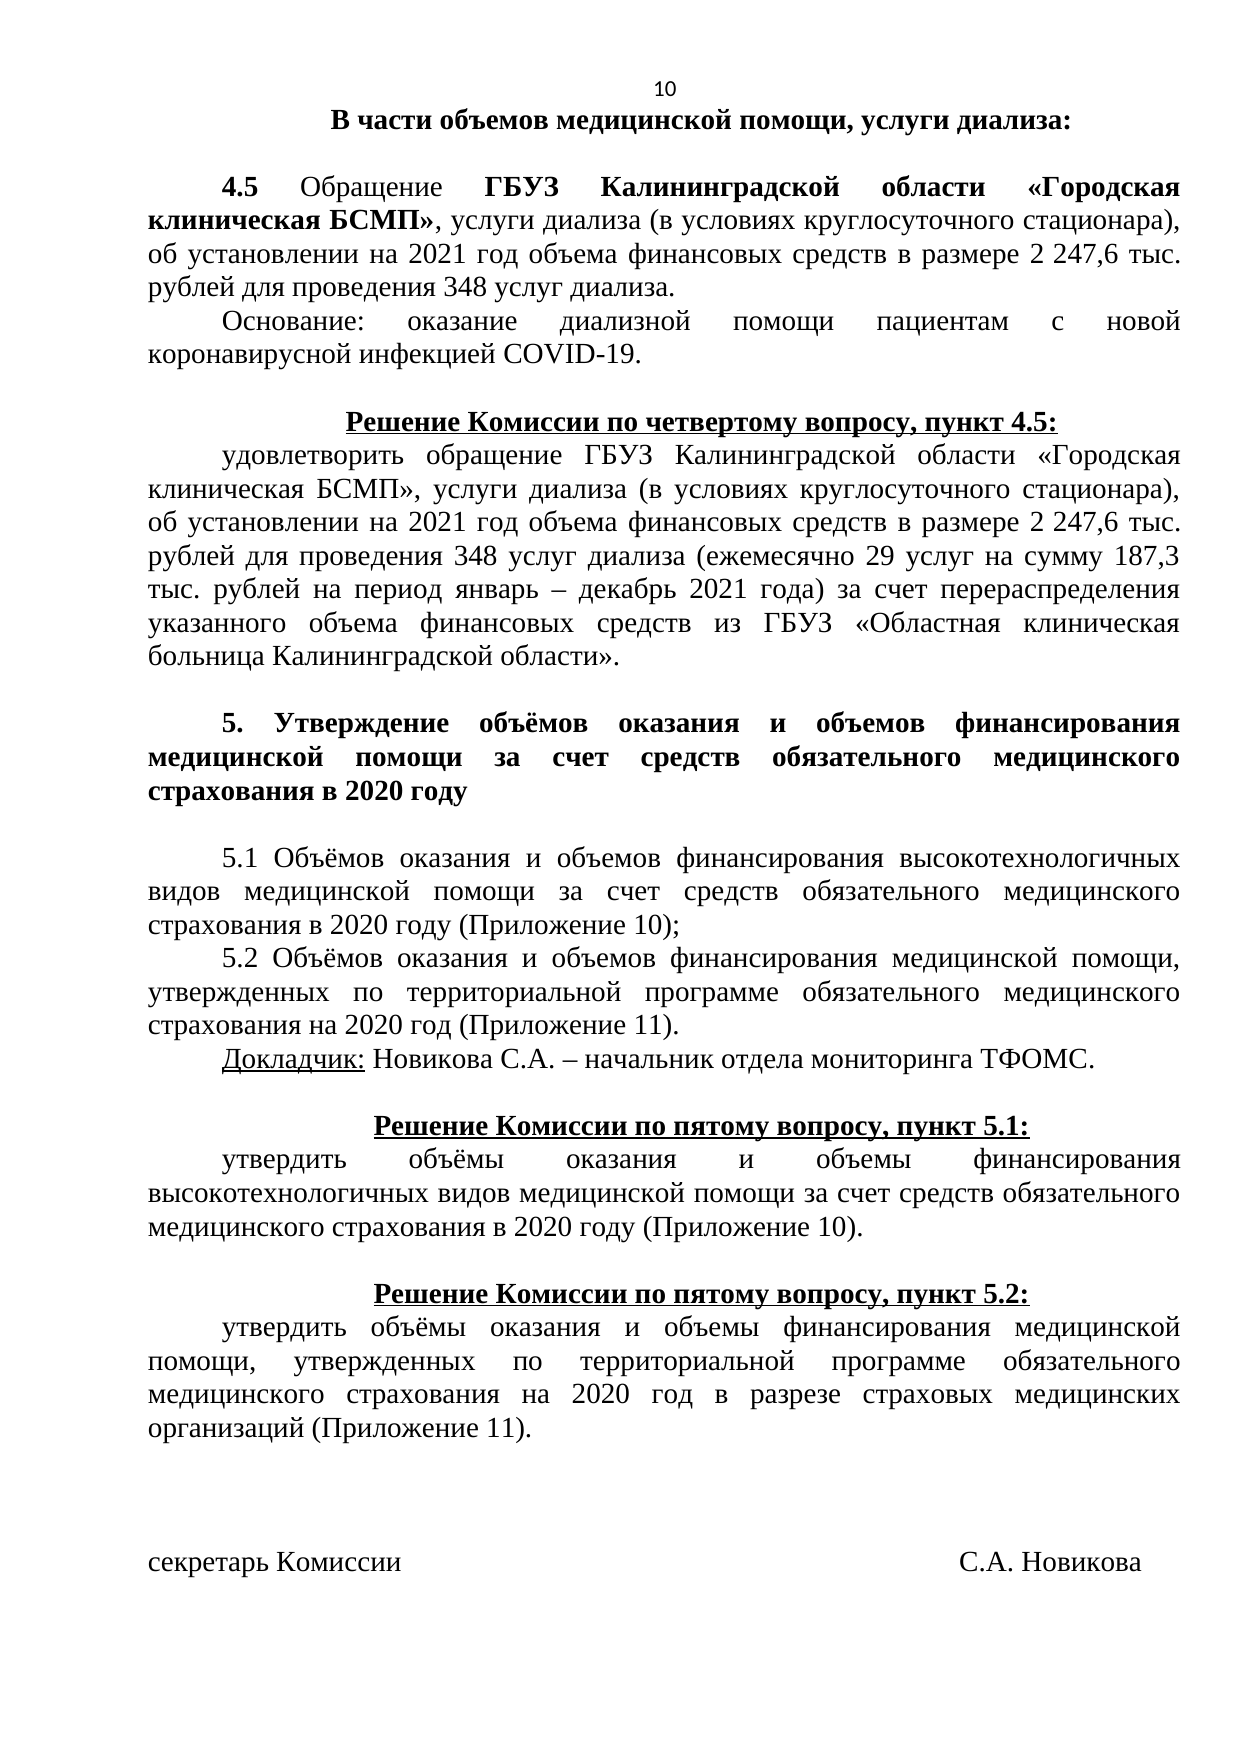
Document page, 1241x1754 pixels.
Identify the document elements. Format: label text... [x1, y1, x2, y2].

text В части объемов медицинской помощи, услуги диализа: [148, 102, 1181, 135]
text 5.2 Объёмов оказания и объемов финансирования медицинской помощи, утвержденных по территориальной программе обязательного медицинского страхования на 2020 год (Приложение 11). [148, 940, 1181, 1041]
text удовлетворить обращение ГБУЗ Калининградской области «Городская клиническая БСМП», услуги диализа (в условиях круглосуточного стационара), об установлении на 2021 год объема финансовых средств в размере 2 247,6 тыс. рублей для проведения 348 услуг диализа (ежемесячно 29 услуг на сумму 187,3 тыс. рублей на период январь – декабрь 2021 года) за счет перераспределения указанного объема финансовых средств из ГБУЗ «Областная клиническая больница Калининградской области». [148, 437, 1181, 672]
text Решение Комиссии по четвертому вопросу, пункт 4.5: [148, 404, 1181, 437]
text 5. Утверждение объёмов оказания и объемов финансирования медицинской помощи за счет средств обязательного медицинского страхования в 2020 году [148, 706, 1181, 806]
text 5.1 Объёмов оказания и объемов финансирования высокотехнологичных видов медицинской помощи за счет средств обязательного медицинского страхования в 2020 году (Приложение 10); [148, 840, 1181, 940]
text утвердить объёмы оказания и объемы финансирования высокотехнологичных видов медицинской помощи за счет средств обязательного медицинского страхования в 2020 году (Приложение 10). [148, 1142, 1181, 1242]
text секретарь Комиссии С.А. Новикова [148, 1544, 1181, 1578]
text Докладчик: Новикова С.А. – начальник отдела мониторинга ТФОМС. [148, 1041, 1181, 1074]
text 4.5 Обращение ГБУЗ Калининградской области «Городская клиническая БСМП», услуги диализа (в условиях круглосуточного стационара), об установлении на 2021 год объема финансовых средств в размере 2 247,6 тыс. рублей для проведения 348 услуг диализа. [148, 169, 1181, 303]
text утвердить объёмы оказания и объемы финансирования медицинской помощи, утвержденных по территориальной программе обязательного медицинского страхования на 2020 год в разрезе страховых медицинских организаций (Приложение 11). [148, 1309, 1181, 1443]
text Основание: оказание диализной помощи пациентам с новой коронавирусной инфекцией COVID-19. [148, 303, 1181, 370]
text Решение Комиссии по пятому вопросу, пункт 5.2: [148, 1276, 1181, 1309]
text Решение Комиссии по пятому вопросу, пункт 5.1: [148, 1108, 1181, 1142]
